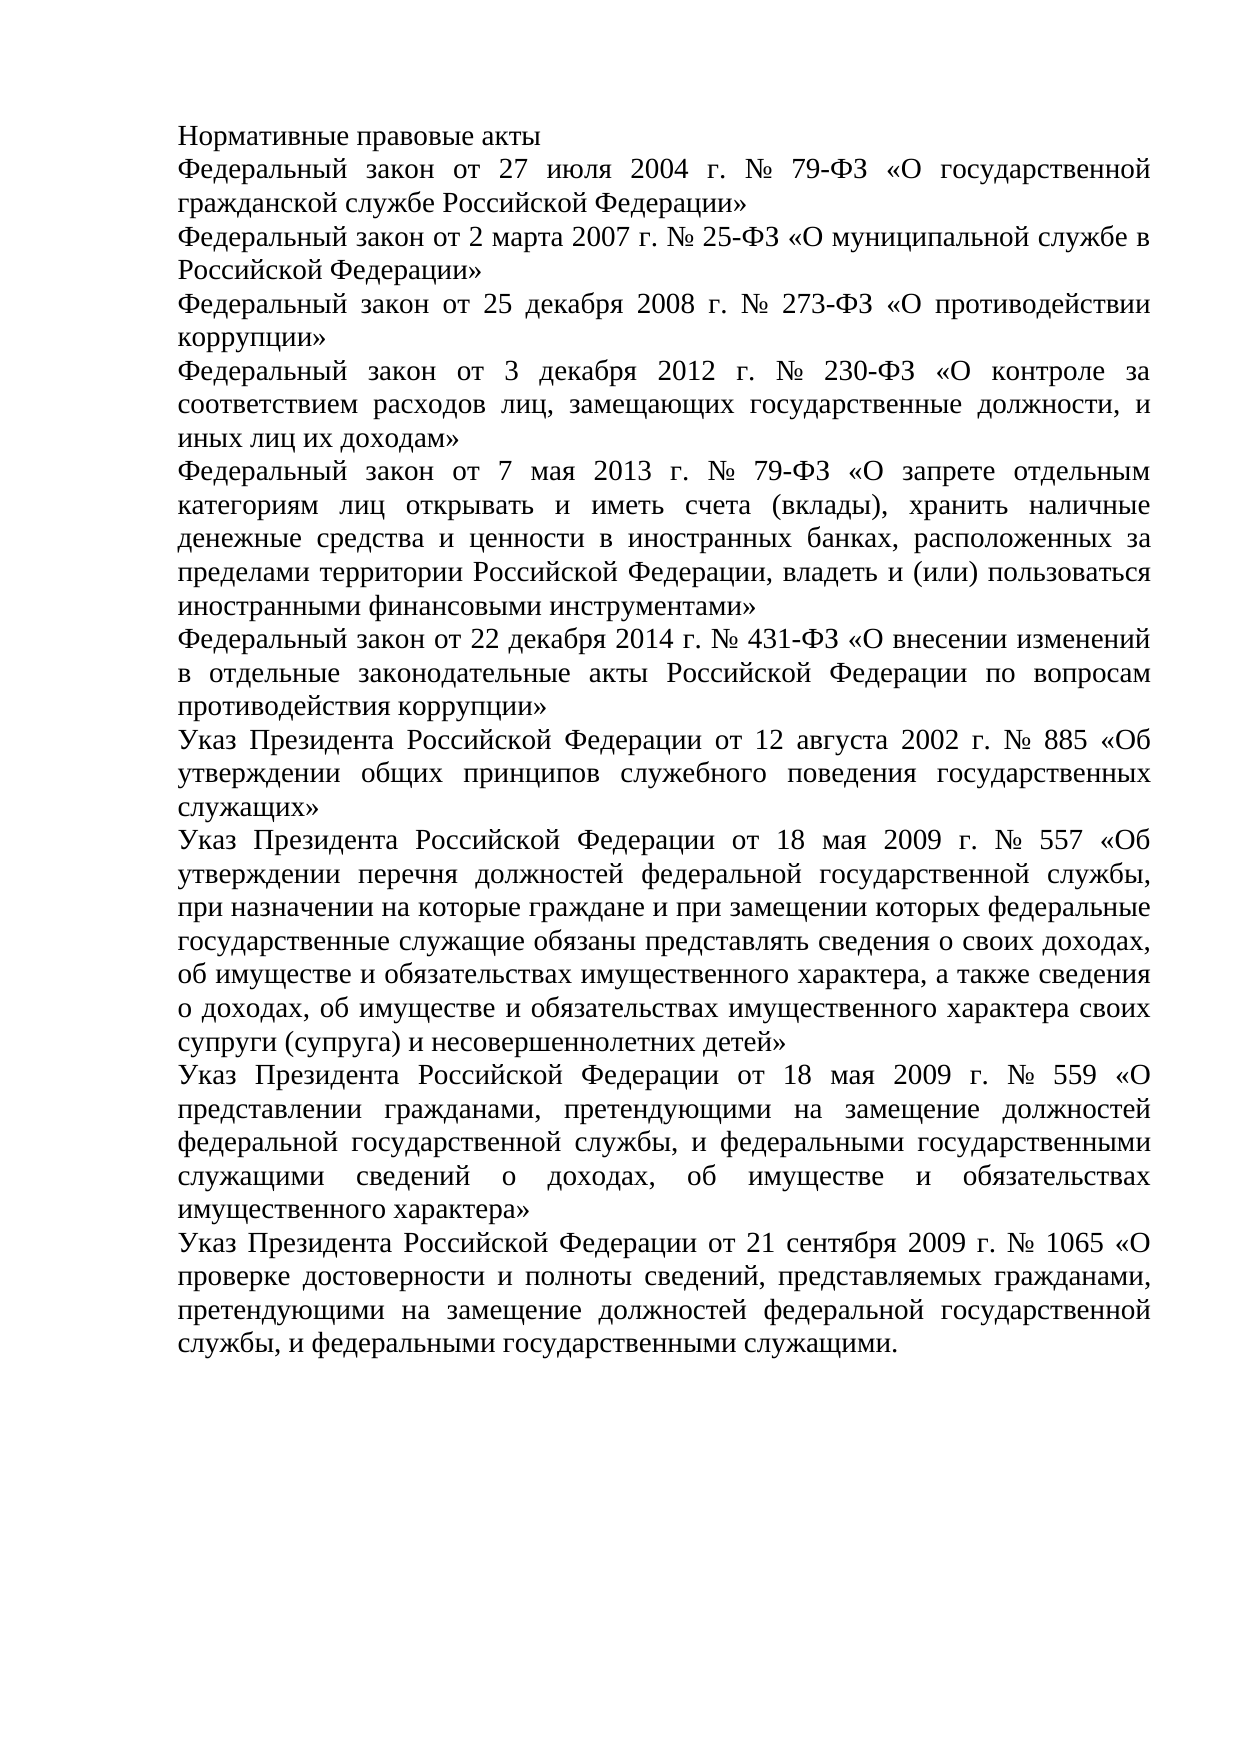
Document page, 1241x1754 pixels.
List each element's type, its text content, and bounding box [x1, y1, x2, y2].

text Федеральный закон от 27 июля 2004 г. № 79-ФЗ «О государственной гражданской службе Российской Федерации» [177, 152, 1152, 219]
text Федеральный закон от 7 мая 2013 г. № 79-ФЗ «О запрете отдельным категориям лиц открывать и иметь счета (вклады), хранить наличные денежные средства и ценности в иностранных банках, расположенных за пределами территории Российской Федерации, владеть и (или) пользоваться иностранными финансовыми инструментами» [177, 453, 1152, 621]
text Указ Президента Российской Федерации от 18 мая 2009 г. № 559 «О представлении гражданами, претендующими на замещение должностей федеральной государственной службы, и федеральными государственными служащими сведений о доходах, об имуществе и обязательствах имущественного характера» [177, 1057, 1152, 1225]
text Федеральный закон от 3 декабря 2012 г. № 230-ФЗ «О контроле за соответствием расходов лиц, замещающих государственные должности, и иных лиц их доходам» [177, 353, 1152, 453]
text Нормативные правовые акты [177, 118, 1152, 152]
text Федеральный закон от 25 декабря 2008 г. № 273-ФЗ «О противодействии коррупции» [177, 286, 1152, 353]
text Указ Президента Российской Федерации от 12 августа 2002 г. № 885 «Об утверждении общих принципов служебного поведения государственных служащих» [177, 722, 1152, 822]
text Указ Президента Российской Федерации от 21 сентября 2009 г. № 1065 «О проверке достоверности и полноты сведений, представляемых гражданами, претендующими на замещение должностей федеральной государственной службы, и федеральными государственными служащими. [177, 1225, 1152, 1359]
text Указ Президента Российской Федерации от 18 мая 2009 г. № 557 «Об утверждении перечня должностей федеральной государственной службы, при назначении на которые граждане и при замещении которых федеральные государственные служащие обязаны представлять сведения о своих доходах, об имуществе и обязательствах имущественного характера, а также сведения о доходах, об имуществе и обязательствах имущественного характера своих супруги (супруга) и несовершеннолетних детей» [177, 822, 1152, 1057]
text Федеральный закон от 2 марта 2007 г. № 25-ФЗ «О муниципальной службе в Российской Федерации» [177, 219, 1152, 286]
text Федеральный закон от 22 декабря 2014 г. № 431-ФЗ «О внесении изменений в отдельные законодательные акты Российской Федерации по вопросам противодействия коррупции» [177, 621, 1152, 722]
